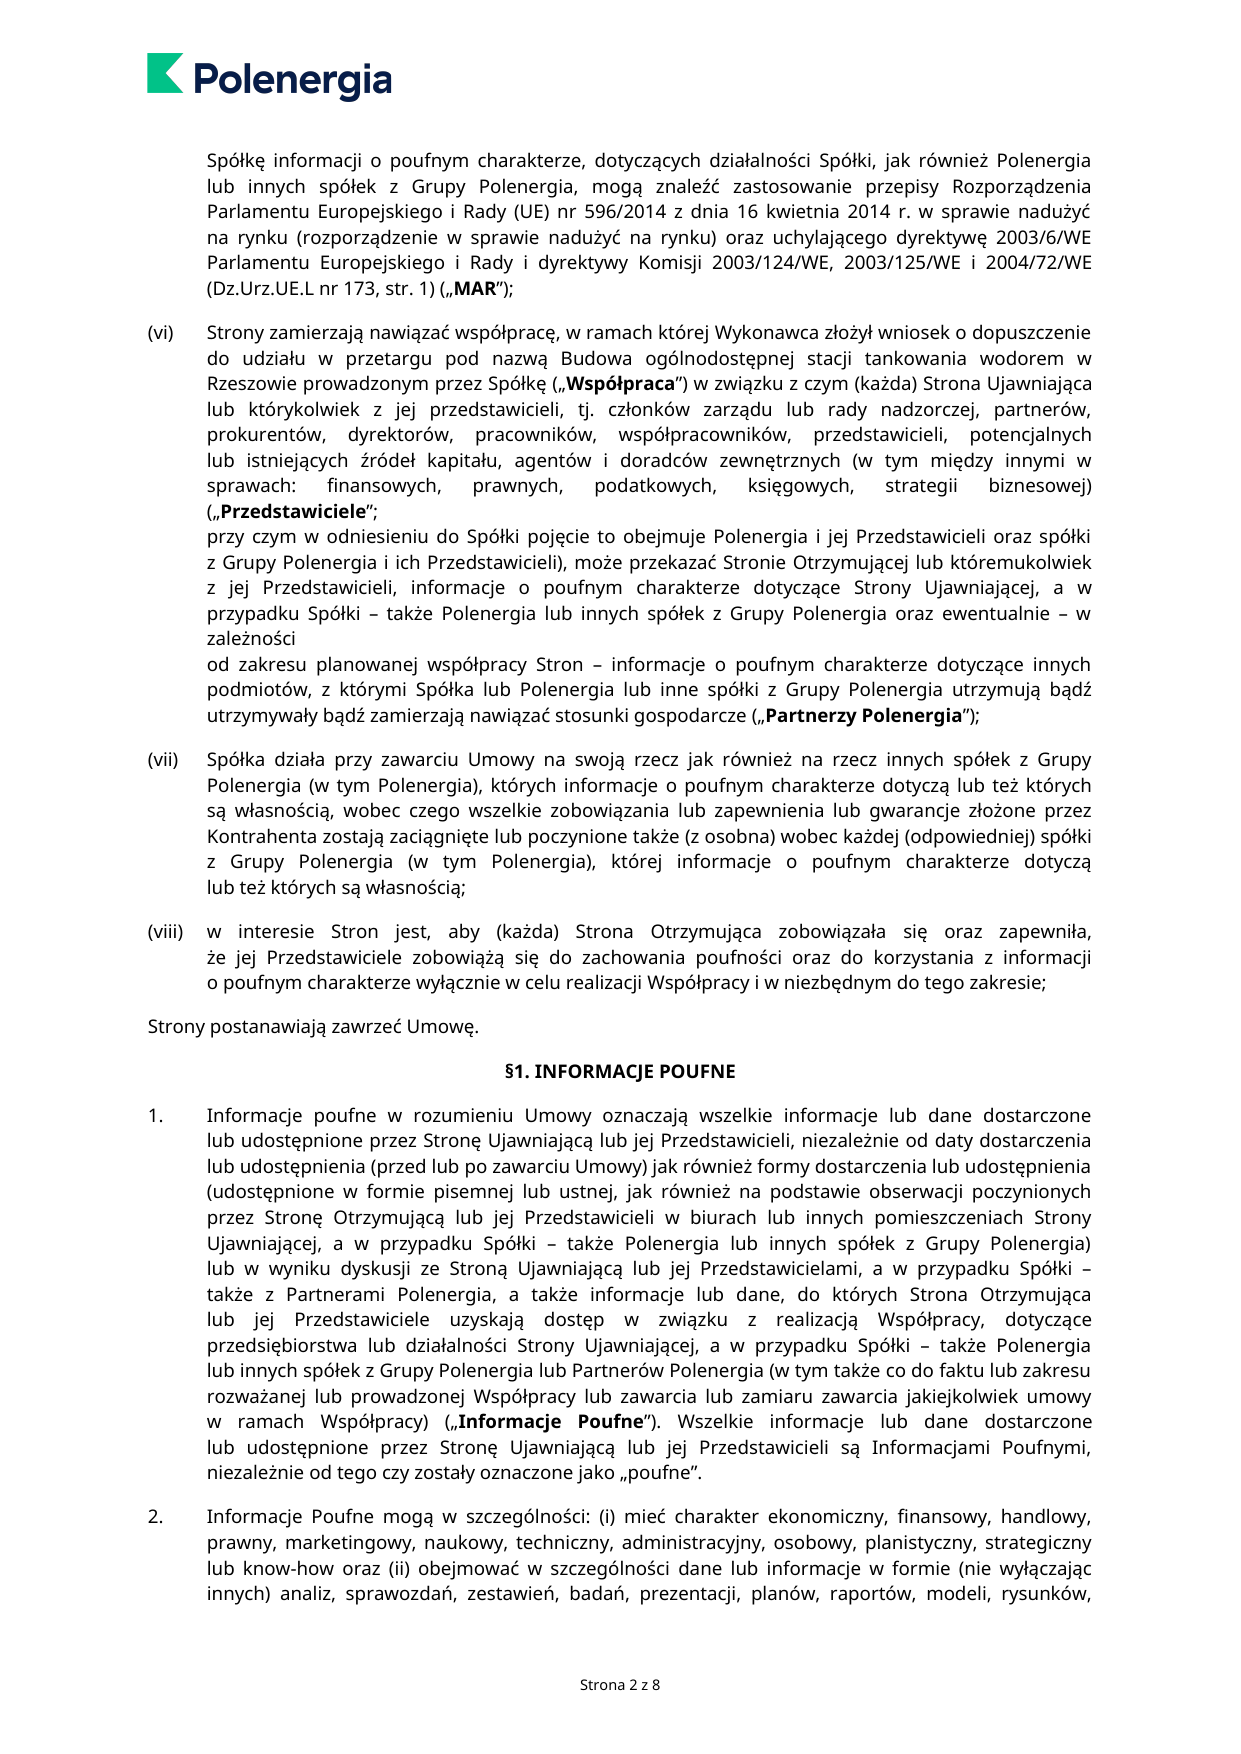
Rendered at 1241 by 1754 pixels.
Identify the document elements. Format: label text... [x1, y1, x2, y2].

list Informacje poufne w rozumieniu Umowy oznaczają wszelkie informacje lub dane dostarczone lub udostępnione przez Stronę Ujawniającą lub jej Przedstawicieli, niezależnie od daty dostarczenia lub udostępnienia (przed lub po zawarciu Umowy) jak również formy dostarczenia lub udostępnienia (udostępnione w formie pisemnej lub ustnej, jak również na podstawie obserwacji poczynionych przez Stronę Otrzymującą lub jej Przedstawicieli w biurach lub innych pomieszczeniach Strony Ujawniającej, a w przypadku Spółki – także Polenergia lub innych spółek z Grupy Polenergia) lub w wyniku dyskusji ze Stroną Ujawniającą lub jej Przedstawicielami, a w przypadku Spółki – także z Partnerami Polenergia, a także informacje lub dane, do których Strona Otrzymująca lub jej Przedstawiciele uzyskają dostęp w związku z realizacją Współpracy, dotyczące przedsiębiorstwa lub działalności Strony Ujawniającej, a w przypadku Spółki – także Polenergia lub innych spółek z Grupy Polenergia lub Partnerów Polenergia (w tym także co do faktu lub zakresu rozważanej lub prowadzonej Współpracy lub zawarcia lub zamiaru zawarcia jakiejkolwiek umowy w ramach Współpracy) („Informacje Poufne”). Wszelkie informacje lub dane dostarczone lub udostępnione przez Stronę Ujawniającą lub jej Przedstawicieli są Informacjami Poufnymi, niezależnie od tego czy zostały oznaczone jako „poufne”. [148, 1102, 1093, 1485]
list Strony zamierzają nawiązać współpracę, w ramach której Wykonawca złożył wniosek o dopuszczenie do udziału w przetargu pod nazwą Budowa ogólnodostępnej stacji tankowania wodorem w Rzeszowie prowadzonym przez Spółkę („Współpraca”) w związku z czym (każda) Strona Ujawniająca lub którykolwiek z jej przedstawicieli, tj. członków zarządu lub rady nadzorczej, partnerów, prokurentów, dyrektorów, pracowników, współpracowników, przedstawicieli, potencjalnych lub istniejących źródeł kapitału, agentów i doradców zewnętrznych (w tym między innymi w sprawach: finansowych, prawnych, podatkowych, księgowych, strategii biznesowej) („Przedstawiciele”; przy czym w odniesieniu do Spółki pojęcie to obejmuje Polenergia i jej Przedstawicieli oraz spółki z Grupy Polenergia i ich Przedstawicieli), może przekazać Stronie Otrzymującej lub któremukolwiek z jej Przedstawicieli, informacje o poufnym charakterze dotyczące Strony Ujawniającej, a w przypadku Spółki – także Polenergia lub innych spółek z Grupy Polenergia oraz ewentualnie – w zależności od zakresu planowanej współpracy Stron – informacje o poufnym charakterze dotyczące innych podmiotów, z którymi Spółka lub Polenergia lub inne spółki z Grupy Polenergia utrzymują bądź utrzymywały bądź zamierzają nawiązać stosunki gospodarcze („Partnerzy Polenergia”); [148, 319, 1093, 728]
picture [147, 53, 392, 102]
subtitle §1. INFORMACJE POUFNE [148, 1058, 1093, 1083]
list w interesie Stron jest, aby (każda) Strona Otrzymująca zobowiązała się oraz zapewniła, że jej Przedstawiciele zobowiążą się do zachowania poufności oraz do korzystania z informacji o poufnym charakterze wyłącznie w celu realizacji Współpracy i w niezbędnym do tego zakresie; [148, 918, 1093, 995]
text Strony postanawiają zawrzeć Umowę. [148, 1014, 1093, 1039]
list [148, 148, 1093, 301]
list Spółka działa przy zawarciu Umowy na swoją rzecz jak również na rzecz innych spółek z Grupy Polenergia (w tym Polenergia), których informacje o poufnym charakterze dotyczą lub też których są własnością, wobec czego wszelkie zobowiązania lub zapewnienia lub gwarancje złożone przez Kontrahenta zostają zaciągnięte lub poczynione także (z osobna) wobec każdej (odpowiedniej) spółki z Grupy Polenergia (w tym Polenergia), której informacje o poufnym charakterze dotyczą lub też których są własnością; [148, 747, 1093, 900]
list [148, 1504, 1093, 1606]
